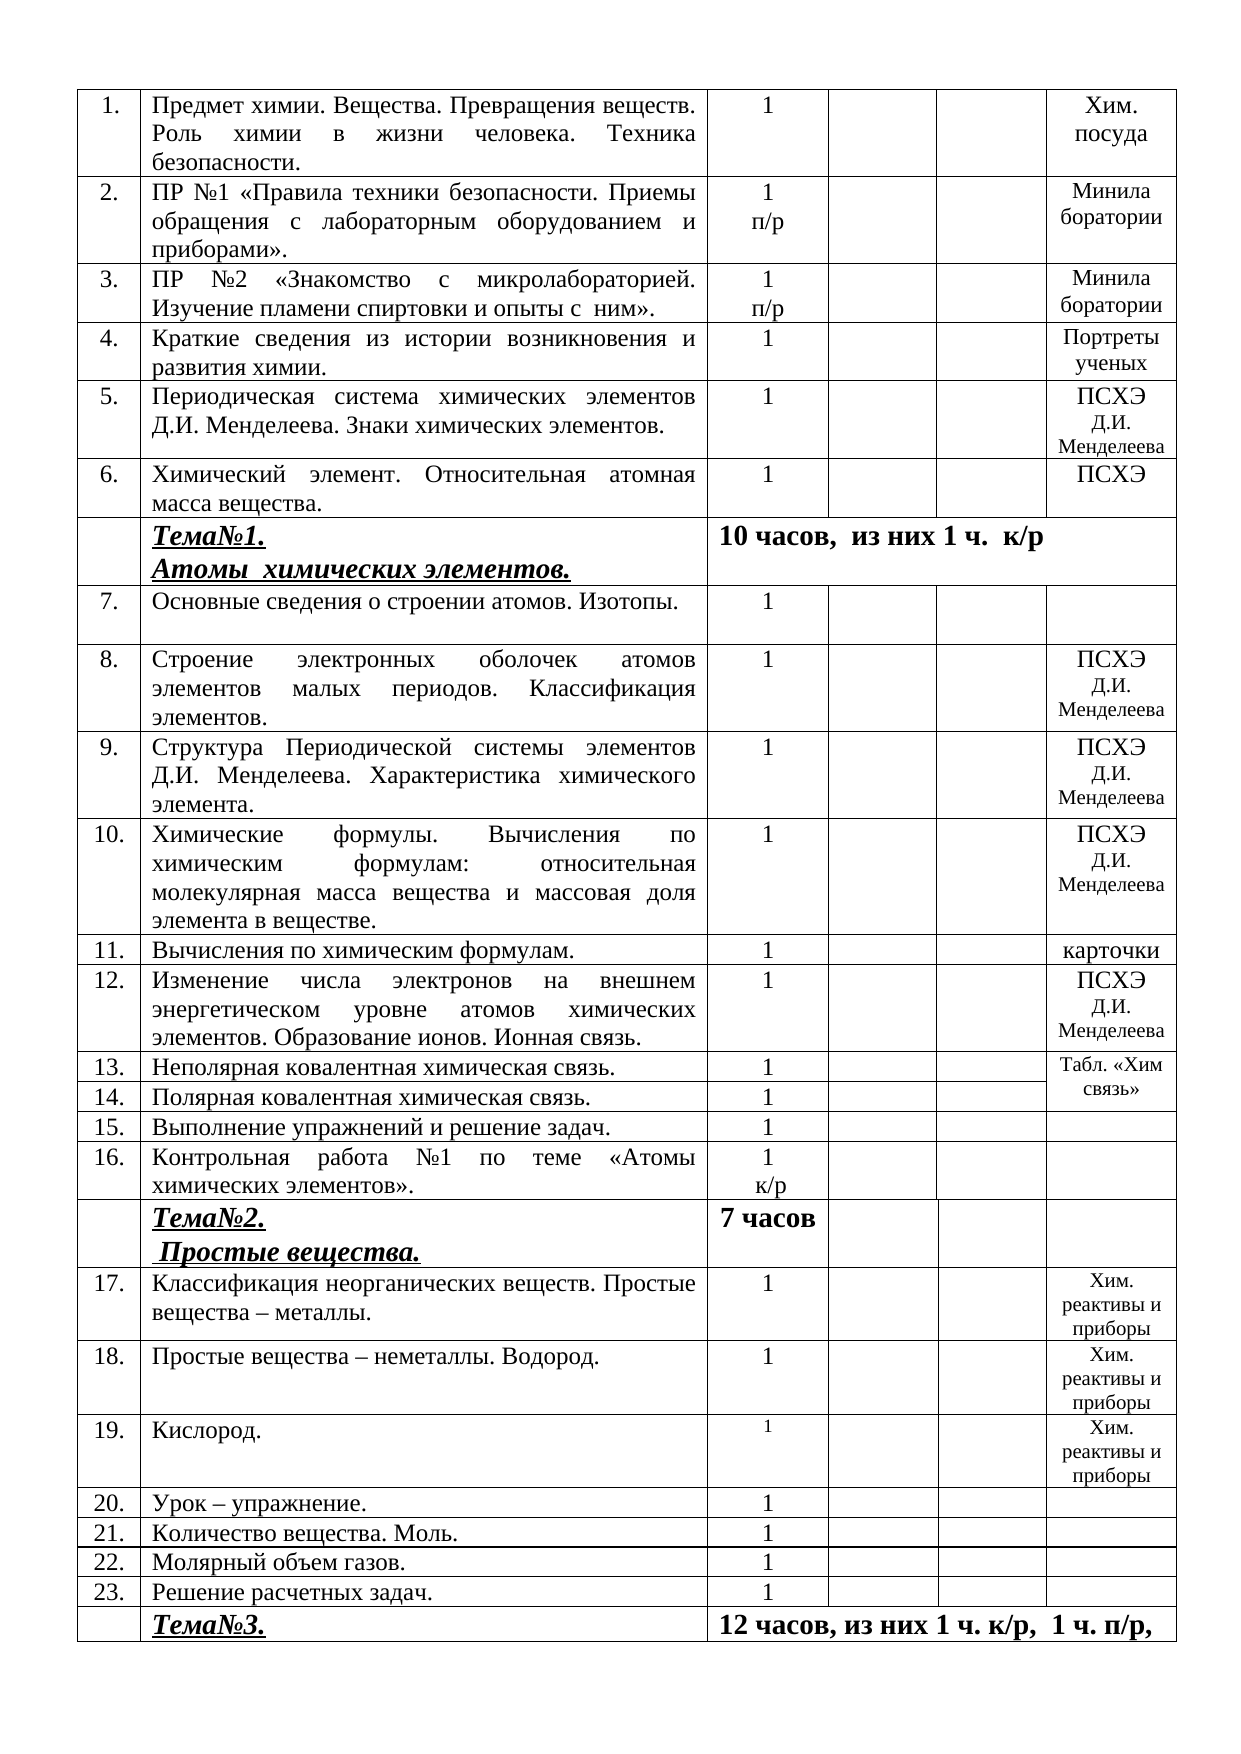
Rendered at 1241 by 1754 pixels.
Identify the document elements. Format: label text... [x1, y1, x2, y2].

table_cell [1047, 1142, 1176, 1199]
table_cell Урок – упражнение. [141, 1488, 707, 1517]
table_cell 1 [708, 1488, 828, 1517]
table_cell [937, 264, 1046, 322]
table_cell Минила боратории [1047, 264, 1176, 322]
table_cell 7 часов [708, 1200, 828, 1267]
table_cell 15. [78, 1112, 140, 1141]
table_cell Кислород. [141, 1415, 707, 1487]
table_cell Решение расчетных задач. [141, 1577, 707, 1606]
table_cell Неполярная ковалентная химическая связь. [141, 1052, 707, 1081]
table_cell [1047, 1488, 1176, 1517]
table_cell 8. [78, 645, 140, 731]
table_cell [829, 323, 936, 380]
table_cell Минила боратории [1047, 177, 1176, 263]
table_cell 1 [708, 732, 828, 818]
table_cell [829, 1112, 936, 1141]
table_cell Контрольная работа №1 по теме «Атомы химических элементов». [141, 1142, 707, 1199]
table_cell [829, 732, 936, 818]
table_cell Хим. реактивы и приборы [1047, 1268, 1176, 1340]
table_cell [141, 1607, 707, 1641]
table_cell [829, 1415, 938, 1487]
table_cell 1 [708, 1577, 828, 1606]
table_cell [829, 1052, 936, 1081]
table_cell Строение электронных оболочек атомов элементов малых периодов. Классификация элементов. [141, 645, 707, 731]
table_cell [78, 518, 140, 585]
table_cell [829, 819, 936, 934]
table_cell [1047, 1518, 1176, 1546]
table_cell [78, 1607, 140, 1641]
table_cell [939, 1518, 1046, 1546]
table_cell Количество вещества. Моль. [141, 1518, 707, 1546]
table_cell 12. [78, 965, 140, 1051]
table_cell [829, 264, 936, 322]
table_cell Краткие сведения из истории возникновения и развития химии. [141, 323, 707, 380]
table_cell Периодическая система химических элементов Д.И. Менделеева. Знаки химических элементов. [141, 381, 707, 458]
table_cell [829, 1200, 938, 1267]
table_cell 1 [708, 965, 828, 1051]
table_cell [1047, 1200, 1176, 1267]
table_cell [829, 1518, 938, 1546]
table_cell [937, 965, 1046, 1051]
table_cell 1. [78, 90, 140, 176]
table_cell [1047, 1548, 1176, 1576]
table_cell [829, 965, 936, 1051]
table_cell Табл. «Хим связь» [1047, 1052, 1176, 1111]
table_cell 10 часов, из них 1 ч. к/р [708, 518, 1176, 585]
table_cell Химический элемент. Относительная атомная масса вещества. [141, 459, 707, 517]
table_cell 17. [78, 1268, 140, 1340]
table_cell [1047, 586, 1176, 643]
table_cell 1 [708, 459, 828, 517]
table_cell 21. [78, 1518, 140, 1546]
table_cell Хим. реактивы и приборы [1047, 1341, 1176, 1414]
table_cell [939, 1200, 1046, 1267]
table_cell [1047, 1112, 1176, 1141]
table_cell [829, 459, 936, 517]
table_cell [939, 1415, 1046, 1487]
table_cell ПР №2 «Знакомство с микролабораторией. Изучение пламени спиртовки и опыты с ним». [141, 264, 707, 322]
table_cell 20. [78, 1488, 140, 1517]
table_cell ПСХЭ Д.И. Менделеева [1047, 645, 1176, 731]
table_cell 1 [708, 1082, 828, 1111]
table_cell Хим. реактивы и приборы [1047, 1415, 1176, 1487]
table_cell 16. [78, 1142, 140, 1199]
table_cell 1 [708, 935, 828, 964]
table_cell Классификация неорганических веществ. Простые вещества – металлы. [141, 1268, 707, 1340]
table_cell [829, 177, 936, 263]
table_cell [937, 1082, 1046, 1111]
table_cell 1 п/р [708, 177, 828, 263]
table_cell [829, 1082, 936, 1111]
table_cell Простые вещества – неметаллы. Водород. [141, 1341, 707, 1414]
table_cell ПСХЭ Д.И. Менделеева [1047, 819, 1176, 934]
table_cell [708, 1607, 1176, 1641]
table_cell 1 [708, 1112, 828, 1141]
table_cell [937, 459, 1046, 517]
table_cell [829, 90, 936, 176]
table_cell [829, 1577, 938, 1606]
table_cell 22. [78, 1548, 140, 1576]
table_cell [937, 90, 1046, 176]
table_cell 1 [708, 1548, 828, 1576]
table_cell [939, 1488, 1046, 1517]
table_cell 11. [78, 935, 140, 964]
table_cell ПСХЭ Д.И. Менделеева [1047, 732, 1176, 818]
table_cell 3. [78, 264, 140, 322]
table_cell [939, 1341, 1046, 1414]
table_cell 2. [78, 177, 140, 263]
table_cell [937, 732, 1046, 818]
table_cell [829, 586, 936, 643]
table_cell ПСХЭ Д.И. Менделеева [1047, 965, 1176, 1051]
table_cell Химические формулы. Вычисления по химическим формулам: относительная молекулярная масса вещества и массовая доля элемента в веществе. [141, 819, 707, 934]
table_cell [937, 645, 1046, 731]
table_cell Полярная ковалентная химическая связь. [141, 1082, 707, 1111]
table_cell 10. [78, 819, 140, 934]
table_cell [829, 1488, 938, 1517]
table_cell Вычисления по химическим формулам. [141, 935, 707, 964]
table_cell 7. [78, 586, 140, 643]
table_cell 1 к/р [708, 1142, 828, 1199]
table_cell [939, 1548, 1046, 1576]
table_cell [937, 1112, 1046, 1141]
table_cell 9. [78, 732, 140, 818]
table_cell [829, 1142, 936, 1199]
table_cell [829, 1268, 938, 1340]
table_cell [1047, 1577, 1176, 1606]
table_cell 1 [708, 645, 828, 731]
table_cell 14. [78, 1082, 140, 1111]
table_cell [829, 381, 936, 458]
table_cell [937, 586, 1046, 643]
table_cell карточки [1047, 935, 1176, 964]
table_cell 13. [78, 1052, 140, 1081]
table_cell [937, 819, 1046, 934]
table_cell Основные сведения о строении атомов. Изотопы. [141, 586, 707, 643]
table_cell [829, 1341, 938, 1414]
table_cell Молярный объем газов. [141, 1548, 707, 1576]
table_cell 1 [708, 381, 828, 458]
table_cell 19. [78, 1415, 140, 1487]
table_cell 5. [78, 381, 140, 458]
table_cell Структура Периодической системы элементов Д.И. Менделеева. Характеристика химического элемента. [141, 732, 707, 818]
table_cell 1 [708, 586, 828, 643]
table_cell Изменение числа электронов на внешнем энергетическом уровне атомов химических элементов. Образование ионов. Ионная связь. [141, 965, 707, 1051]
table_cell 18. [78, 1341, 140, 1414]
table_cell 1 [708, 90, 828, 176]
table_cell [937, 177, 1046, 263]
table_cell Тема№2. Простые вещества. [141, 1200, 707, 1267]
table_cell [78, 1200, 140, 1267]
table_cell [937, 381, 1046, 458]
table_cell 1 [708, 323, 828, 380]
table_cell Хим. посуда [1047, 90, 1176, 176]
table_cell 1 [708, 819, 828, 934]
table_cell [937, 323, 1046, 380]
table_cell 1 [708, 1415, 828, 1487]
table_cell ПСХЭ Д.И. Менделеева [1047, 381, 1176, 458]
table_cell [829, 645, 936, 731]
table_cell [829, 1548, 938, 1576]
table_cell 1 п/р [708, 264, 828, 322]
table_cell Тема№1. Атомы химических элементов. [141, 518, 707, 585]
table_cell [939, 1577, 1046, 1606]
table_cell 1 [708, 1341, 828, 1414]
table_cell [937, 935, 1046, 964]
table_cell [937, 1052, 1046, 1081]
table_cell [939, 1268, 1046, 1340]
table_cell [937, 1142, 1046, 1199]
table_cell 1 [708, 1518, 828, 1546]
table_cell 4. [78, 323, 140, 380]
table_cell 6. [78, 459, 140, 517]
table_cell Портреты ученых [1047, 323, 1176, 380]
table_cell Предмет химии. Вещества. Превращения веществ. Роль химии в жизни человека. Техника безопасности. [141, 90, 707, 176]
table_cell 1 [708, 1268, 828, 1340]
table_cell [829, 935, 936, 964]
table_cell 23. [78, 1577, 140, 1606]
table_cell Выполнение упражнений и решение задач. [141, 1112, 707, 1141]
table_cell ПСХЭ [1047, 459, 1176, 517]
table_cell ПР №1 «Правила техники безопасности. Приемы обращения с лабораторным оборудованием и приборами». [141, 177, 707, 263]
table_cell 1 [708, 1052, 828, 1081]
